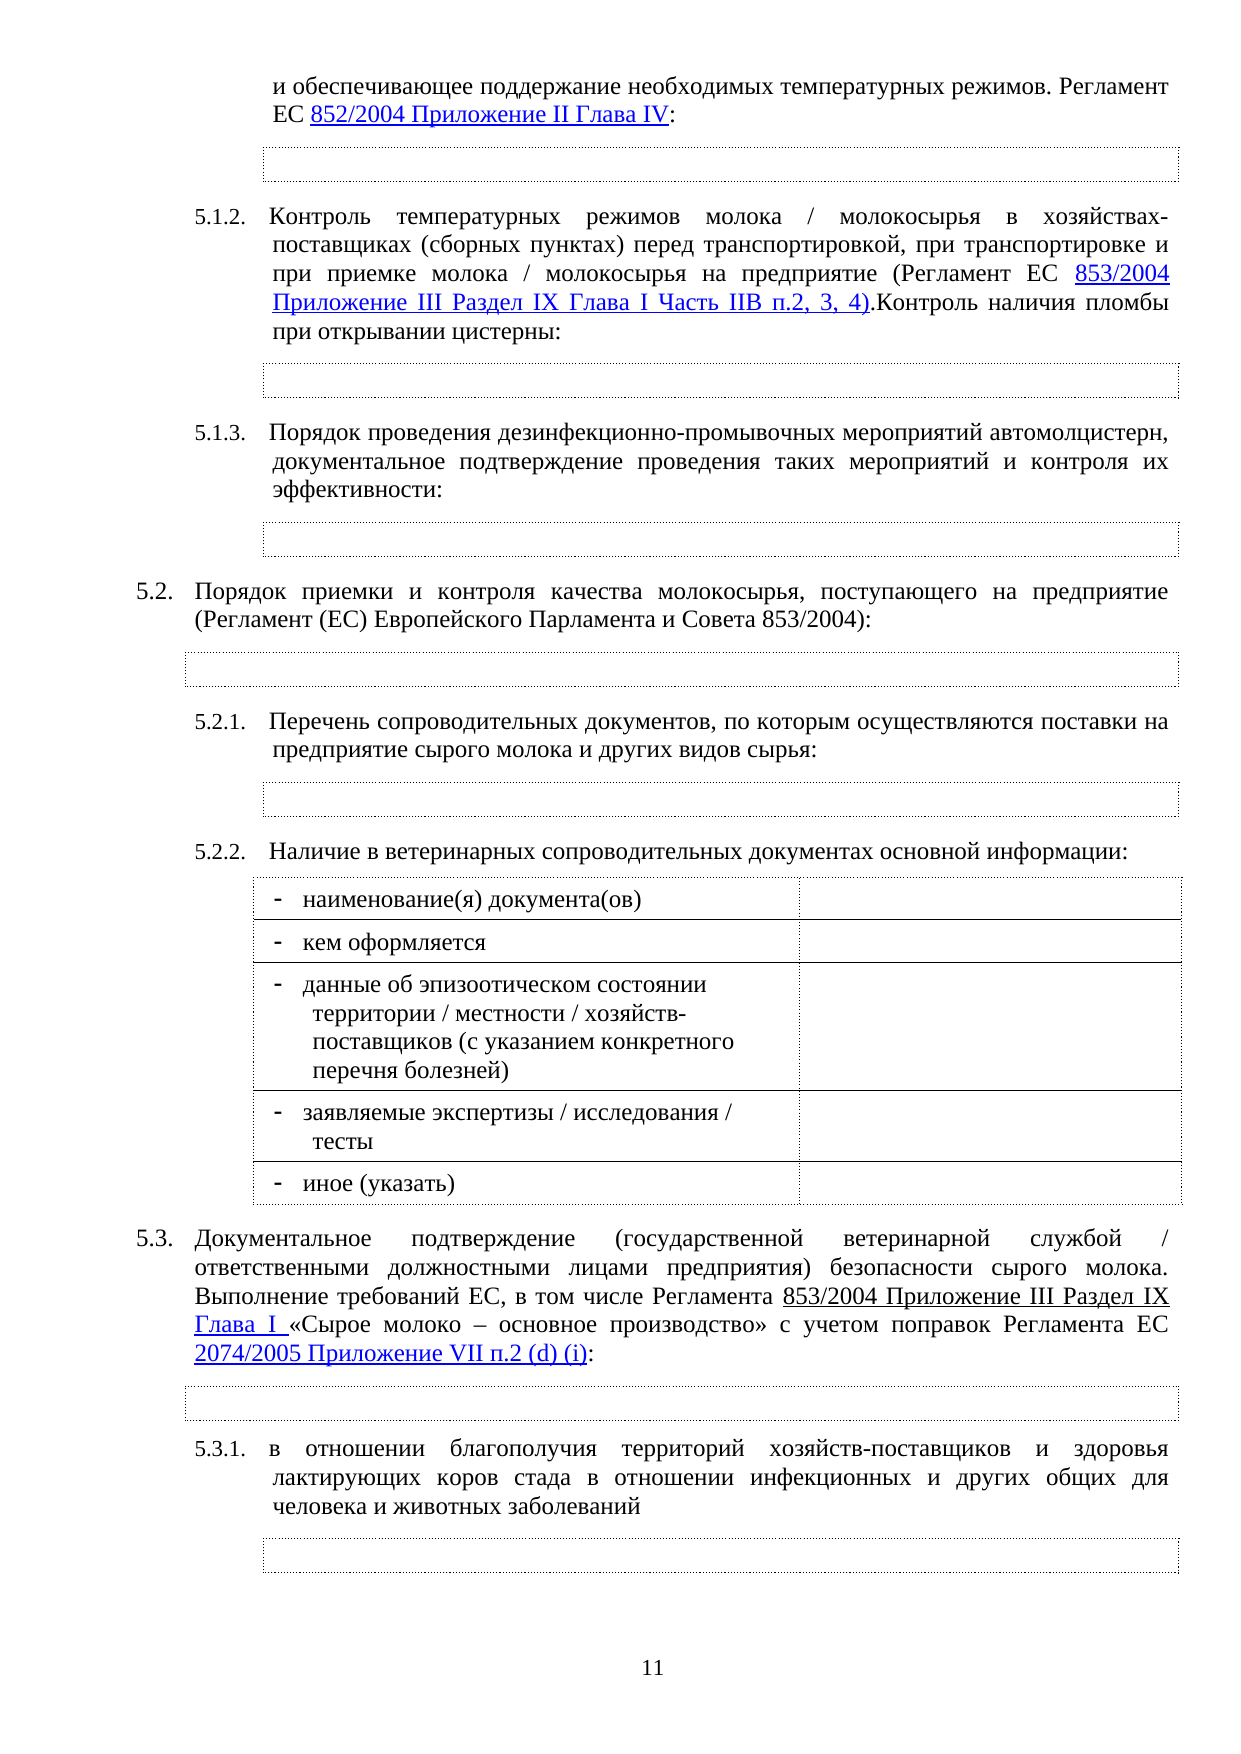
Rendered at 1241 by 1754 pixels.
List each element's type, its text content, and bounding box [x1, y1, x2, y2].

table_cell [799, 1091, 1181, 1161]
table_cell заявляемые экспертизы / исследования / тесты [254, 1091, 799, 1161]
table_header [799, 877, 1181, 919]
table_cell [799, 1162, 1181, 1203]
list Наличие в ветеринарных сопроводительных документах основной информации: [194, 836, 1169, 864]
table_cell иное (указать) [254, 1162, 799, 1203]
table_cell кем оформляется [254, 920, 799, 962]
list Порядок проведения дезинфекционно-промывочных мероприятий автомолцистерн, документальное подтверждение проведения таких мероприятий и контроля их эффективности: [194, 417, 1169, 503]
list Контроль температурных режимов молока / молокосырья в хозяйствах-поставщиках (сборных пунктах) перед транспортировкой, при транспортировке и при приемке молока / молокосырья на предприятие (Регламент ЕС 853/2004 Приложение III Раздел IX Глава I Часть IIB п.2, 3, 4).Контроль наличия пломбы при открывании цистерны: [194, 201, 1169, 344]
table_cell [799, 963, 1181, 1090]
table_cell данные об эпизоотическом состоянии территории / местности / хозяйств-поставщиков (с указанием конкретного перечня болезней) [254, 963, 799, 1090]
list Документальное подтверждение (государственной ветеринарной службой / ответственными должностными лицами предприятия) безопасности сырого молока. Выполнение требований ЕС, в том числе Регламента 853/2004 Приложение III Раздел IX Глава I «Сырое молоко – основное производство» с учетом поправок Регламента ЕС 2074/2005 Приложение VII п.2 (d) (i): [136, 1223, 1169, 1367]
table_header наименование(я) документа(ов) [254, 877, 799, 919]
list Порядок приемки и контроля качества молокосырья, поступающего на предприятие (Регламент (EC) Европейского Парламента и Совета 853/2004): [136, 576, 1169, 633]
list Перечень сопроводительных документов, по которым осуществляются поставки на предприятие сырого молока и других видов сырья: [194, 706, 1169, 763]
list в отношении благополучия территорий хозяйств-поставщиков и здоровья лактирующих коров стада в отношении инфекционных и других общих для человека и животных заболеваний [194, 1433, 1169, 1519]
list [194, 71, 1169, 128]
table_cell [799, 920, 1181, 962]
